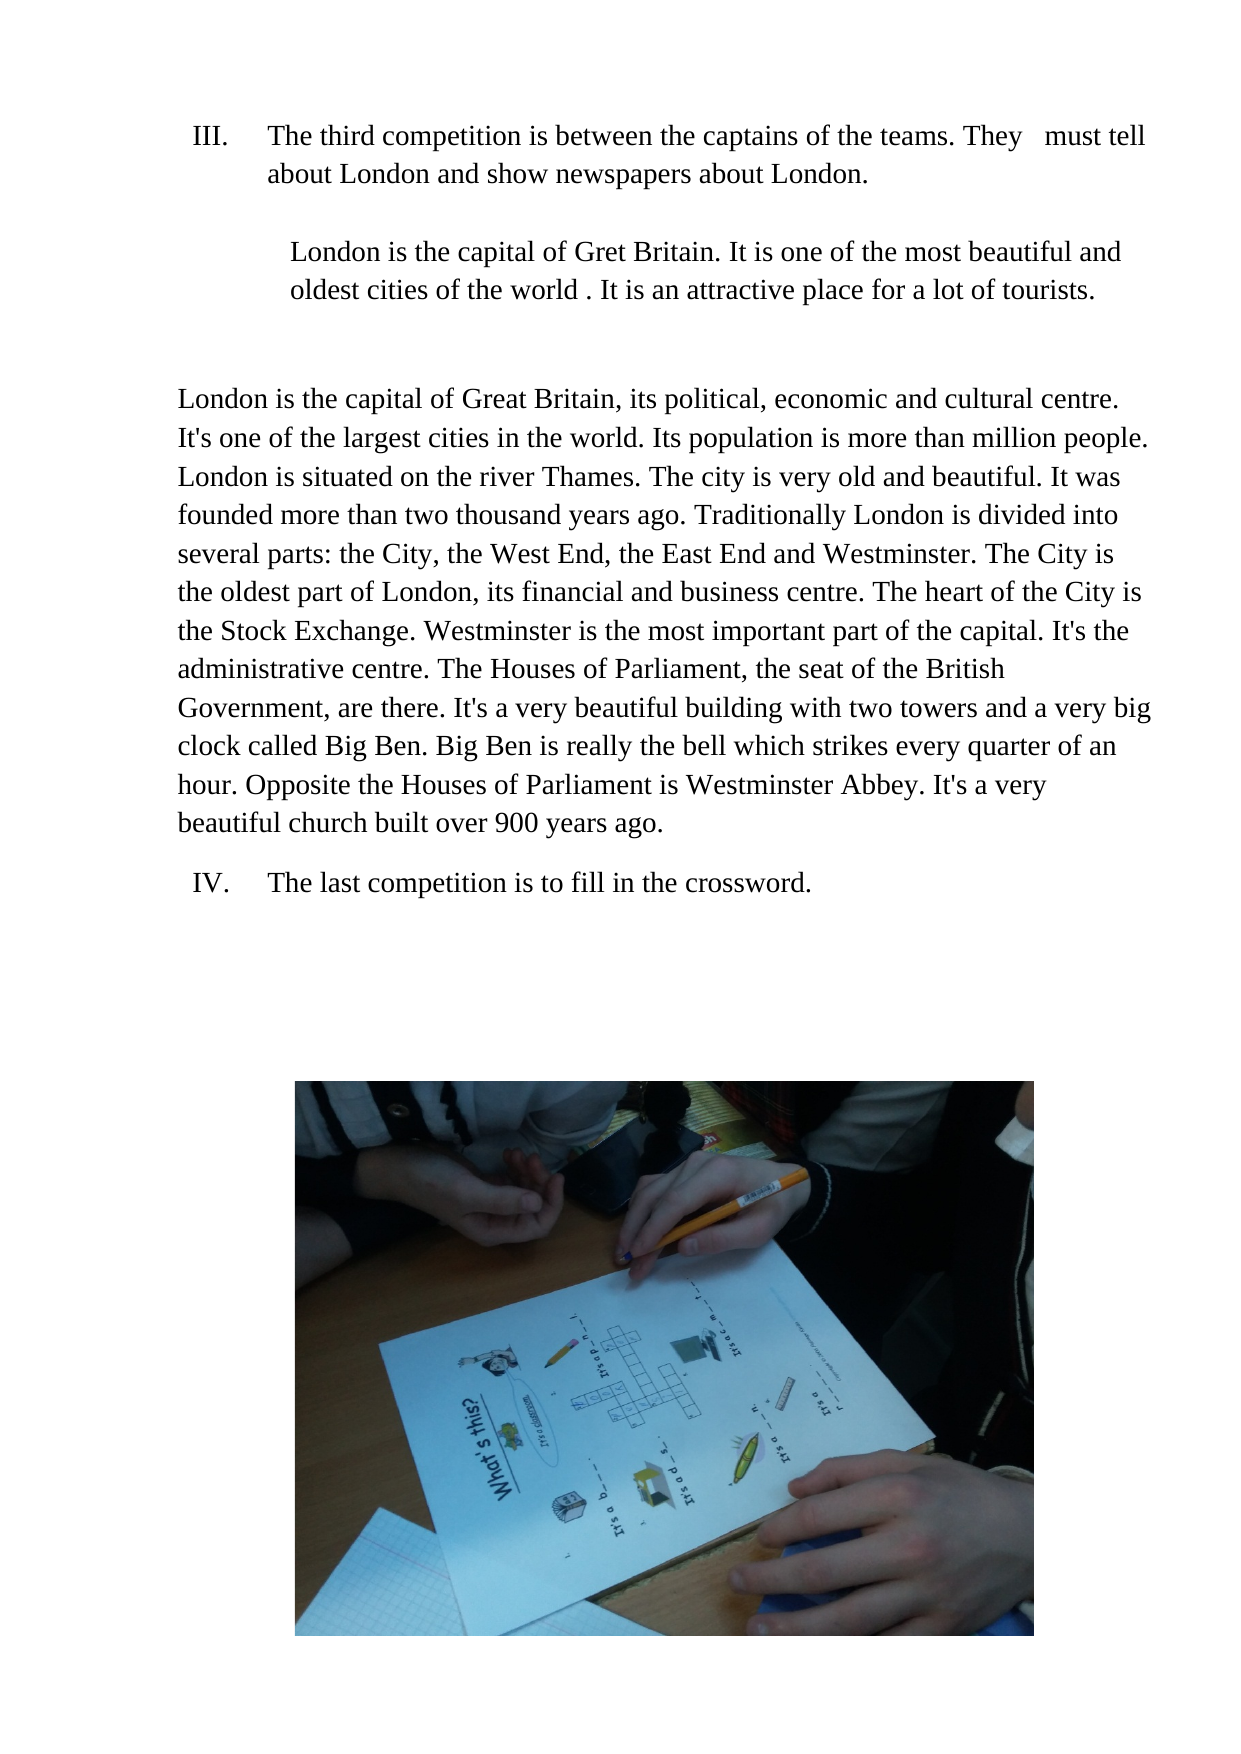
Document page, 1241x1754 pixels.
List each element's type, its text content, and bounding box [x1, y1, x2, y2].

list London is the capital of Gret Britain. It is one of the most beautiful and oldest cities of the world . It is an attractive place for a lot of tourists. [290, 234, 1152, 306]
list The third competition is between the captains of the teams. They must tell about London and show newspapers about London. [192, 118, 1152, 190]
list The last competition is to fill in the crossword. [192, 865, 1152, 898]
picture [294, 1081, 1034, 1636]
text London is the capital of Great Britain, its political, economic and cultural centre. It's one of the largest cities in the world. Its population is more than million people. London is situated on the river Thames. The city is very old and beautiful. It was founded more than two thousand years ago. Traditionally London is divided into several parts: the City, the West End, the East End and Westminster. The City is the oldest part of London, its financial and business centre. The heart of the City is the Stock Exchange. Westminster is the most important part of the capital. It's the administrative centre. The Houses of Parliament, the seat of the British Government, are there. It's a very beautiful building with two towers and a very big clock called Big Ben. Big Ben is really the bell which strikes every quarter of an hour. Opposite the Houses of Parliament is Westminster Abbey. It's a very beautiful church built over 900 years ago. [177, 382, 1152, 839]
